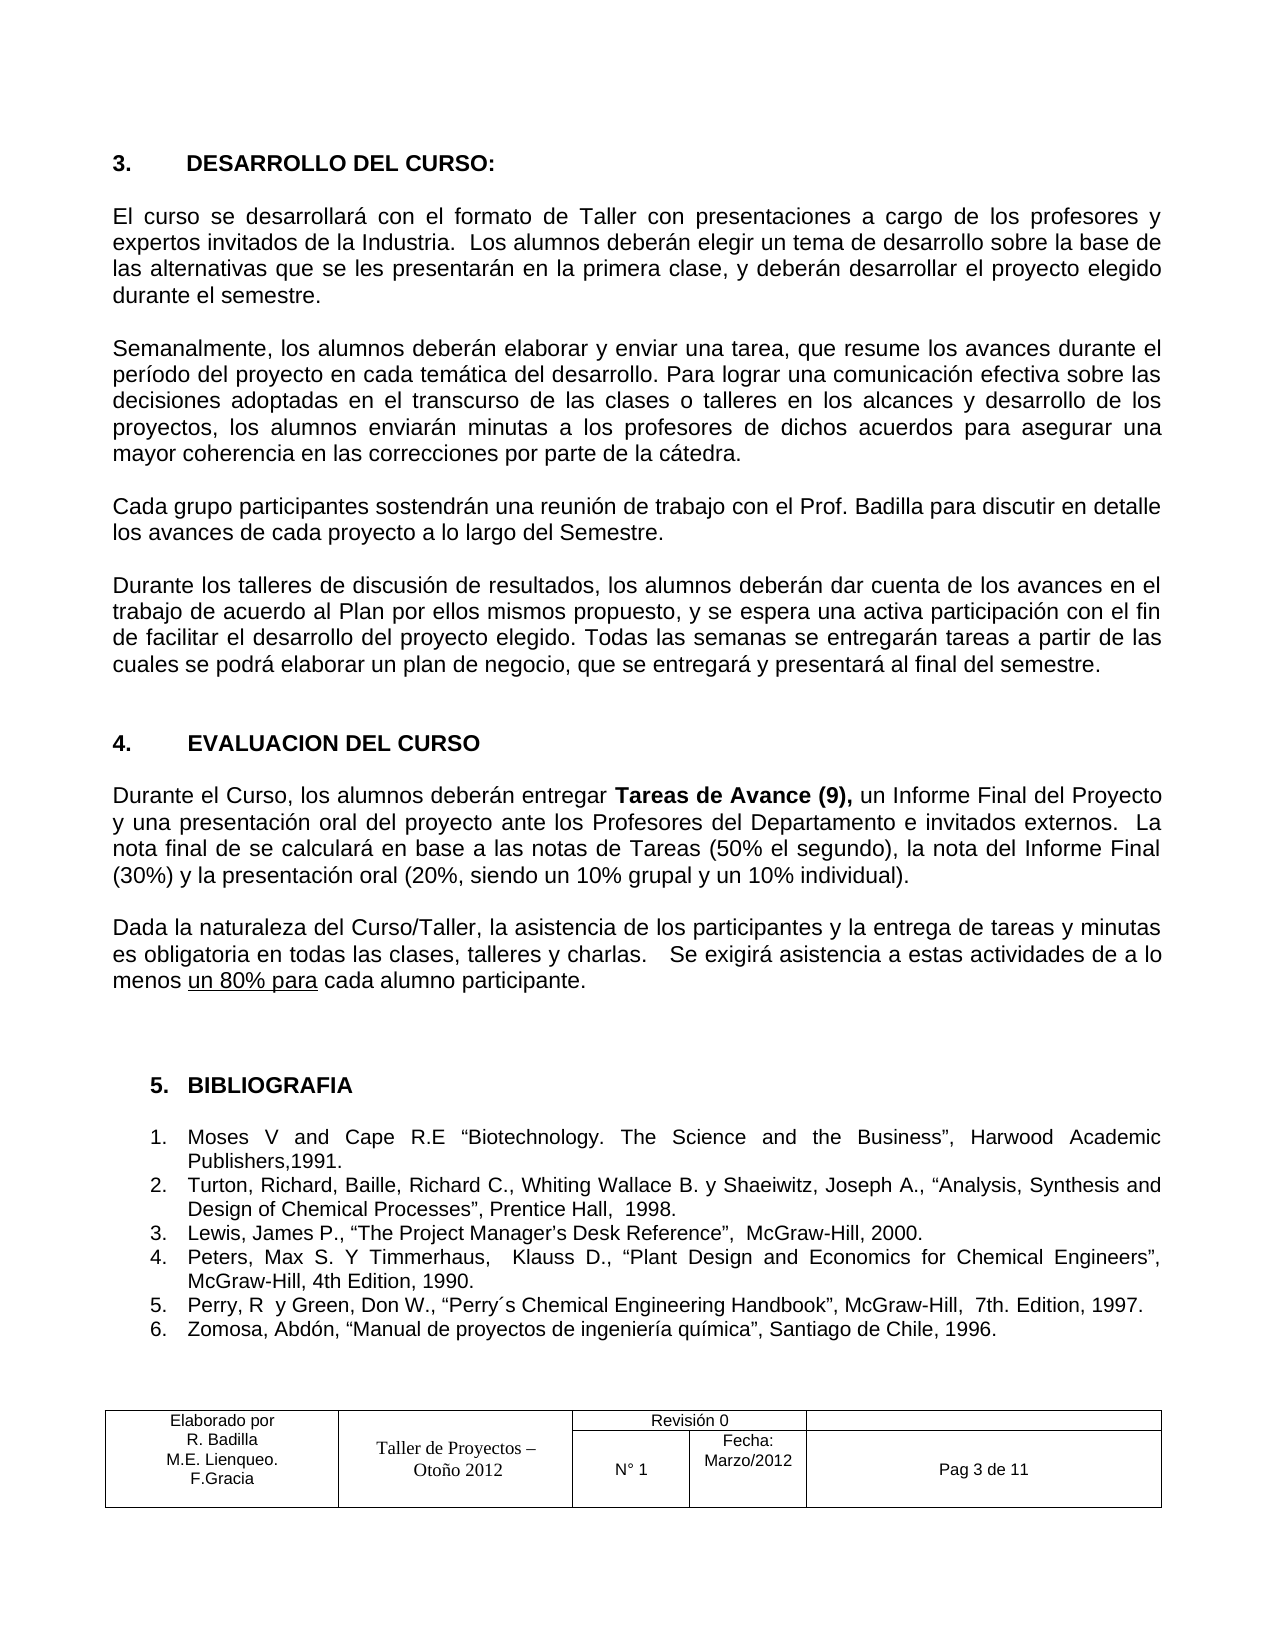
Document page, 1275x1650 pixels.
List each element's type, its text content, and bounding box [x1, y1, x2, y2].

list EVALUACION DEL CURSO [112, 730, 1162, 756]
text Cada grupo participantes sostendrán una reunión de trabajo con el Prof. Badilla para discutir en detalle los avances de cada proyecto a lo largo del Semestre. [112, 493, 1162, 545]
list Lewis, James P., “The Project Manager’s Desk Reference”, McGraw-Hill, 2000. [150, 1221, 1162, 1245]
text 3. DESARROLLO DEL CURSO: [112, 150, 1162, 176]
text El curso se desarrollará con el formato de Taller con presentaciones a cargo de los profesores y expertos invitados de la Industria. Los alumnos deberán elegir un tema de desarrollo sobre la base de las alternativas que se les presentarán en la primera clase, y deberán desarrollar el proyecto elegido durante el semestre. [112, 203, 1162, 308]
list BIBLIOGRAFIA [150, 1072, 1162, 1099]
list Turton, Richard, Baille, Richard C., Whiting Wallace B. y Shaeiwitz, Joseph A., “Analysis, Synthesis and Design of Chemical Processes”, Prentice Hall, 1998. [150, 1173, 1162, 1221]
text Semanalmente, los alumnos deberán elaborar y enviar una tarea, que resume los avances durante el período del proyecto en cada temática del desarrollo. Para lograr una comunicación efectiva sobre las decisiones adoptadas en el transcurso de las clases o talleres en los alcances y desarrollo de los proyectos, los alumnos enviarán minutas a los profesores de dichos acuerdos para asegurar una mayor coherencia en las correcciones por parte de la cátedra. [112, 334, 1162, 466]
text Durante los talleres de discusión de resultados, los alumnos deberán dar cuenta de los avances en el trabajo de acuerdo al Plan por ellos mismos propuesto, y se espera una activa participación con el fin de facilitar el desarrollo del proyecto elegido. Todas las semanas se entregarán tareas a partir de las cuales se podrá elaborar un plan de negocio, que se entregará y presentará al final del semestre. [112, 572, 1162, 677]
list Zomosa, Abdón, “Manual de proyectos de ingeniería química”, Santiago de Chile, 1996. [150, 1317, 1162, 1341]
text Dada la naturaleza del Curso/Taller, la asistencia de los participantes y la entrega de tareas y minutas es obligatoria en todas las clases, talleres y charlas. Se exigirá asistencia a estas actividades de a lo menos un 80% para cada alumno participante. [112, 914, 1162, 993]
list Moses V and “Biotechnology. The Science and the Business”, Harwood Academic Publishers,1991. [150, 1125, 1162, 1173]
list Peters, Max S. Y Timmerhaus, Klauss D., “Plant Design and Economics for Chemical Engineers”, McGraw-Hill, 4th Edition, 1990. [150, 1245, 1162, 1293]
text Durante el Curso, los alumnos deberán entregar Tareas de Avance (9), un Informe Final del Proyecto y una presentación oral del proyecto ante los Profesores del Departamento e invitados externos. La nota final de se calculará en base a las notas de Tareas (50% el segundo), la nota del Informe Final (30%) y la presentación oral (20%, siendo un 10% grupal y un 10% individual). [112, 782, 1162, 888]
list Perry, R y Green, Don W., “Perry´s Chemical Engineering Handbook”, McGraw-Hill, 7th. Edition, 1997. [150, 1293, 1162, 1317]
